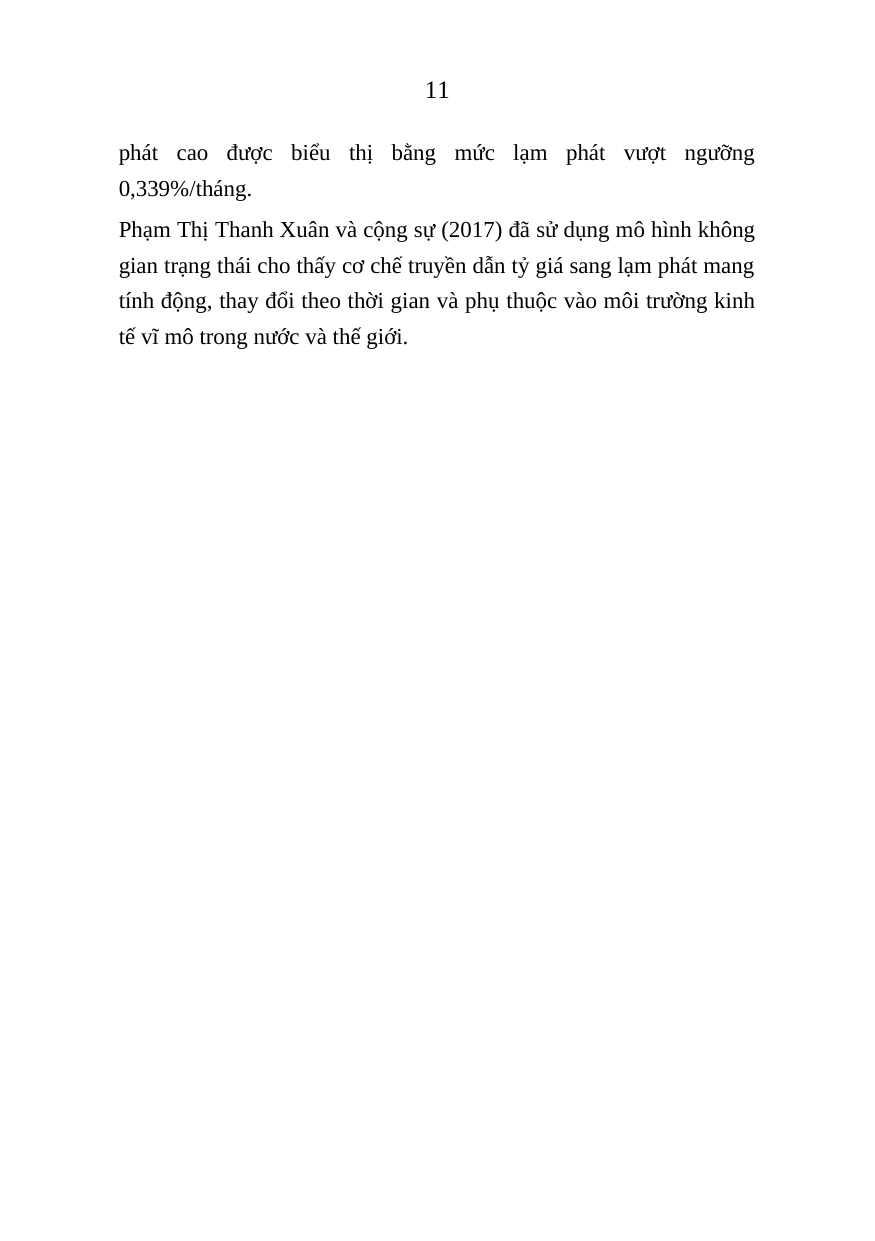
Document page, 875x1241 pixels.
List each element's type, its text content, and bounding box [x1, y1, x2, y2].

text Phạm Thị Thanh Xuân và cộng sự (2017) đã sử dụng mô hình không gian trạng thái cho thấy cơ chế truyền dẫn tỷ giá sang lạm phát mang tính động, thay đổi theo thời gian và phụ thuộc vào môi trường kinh tế vĩ mô trong nước và thế giới. [118, 209, 756, 351]
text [118, 132, 756, 149]
